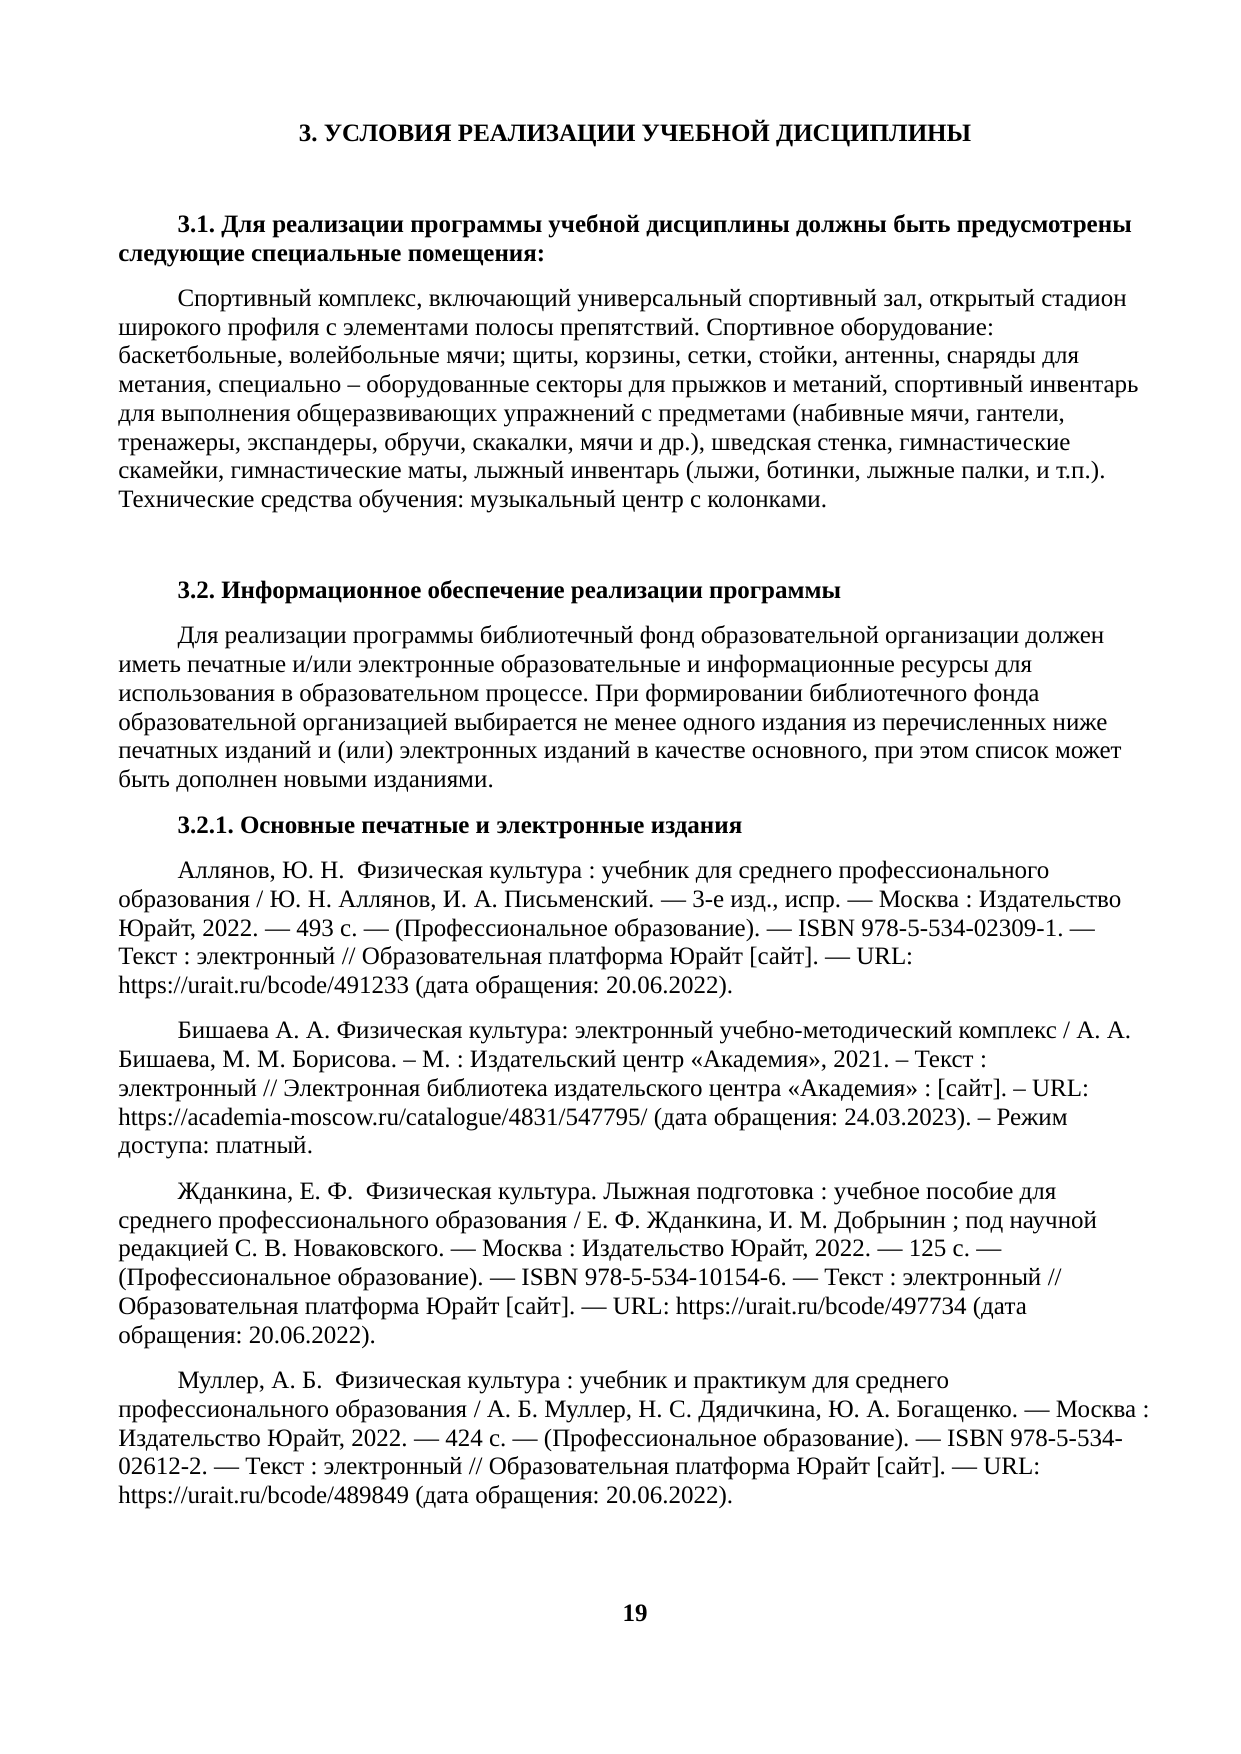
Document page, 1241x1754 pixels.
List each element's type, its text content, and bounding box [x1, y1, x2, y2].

text 3.1. Для реализации программы учебной дисциплины должны быть предусмотрены следующие специальные помещения: [118, 209, 1152, 266]
text Жданкина, Е. Ф. Физическая культура. Лыжная подготовка : учебное пособие для среднего профессионального образования / Е. Ф. Жданкина, И. М. Добрынин ; под научной редакцией С. В. Новаковского. — Москва : Издательство Юрайт, 2022. — 125 с. — (Профессиональное образование). — ISBN 978-5-534-10154-6. — Текст : электронный // Образовательная платформа Юрайт [сайт]. — URL: https://urait.ru/bcode/497734 (дата обращения: 20.06.2022). [118, 1176, 1152, 1348]
text Спортивный комплекс, включающий универсальный спортивный зал, открытый стадион широкого профиля с элементами полосы препятствий. Спортивное оборудование: баскетбольные, волейбольные мячи; щиты, корзины, сетки, стойки, антенны, снаряды для метания, специально – оборудованные секторы для прыжков и метаний, спортивный инвентарь для выполнения общеразвивающих упражнений с предметами (набивные мячи, гантели, тренажеры, экспандеры, обручи, скакалки, мячи и др.), шведская стенка, гимнастические скамейки, гимнастические маты, лыжный инвентарь (лыжи, ботинки, лыжные палки, и т.п.). Технические средства обучения: музыкальный центр с колонками. [118, 283, 1152, 513]
text Муллер, А. Б. Физическая культура : учебник и практикум для среднего профессионального образования / А. Б. Муллер, Н. С. Дядичкина, Ю. А. Богащенко. — Москва : Издательство Юрайт, 2022. — 424 с. — (Профессиональное образование). — ISBN 978-5-534-02612-2. — Текст : электронный // Образовательная платформа Юрайт [сайт]. — URL: https://urait.ru/bcode/489849 (дата обращения: 20.06.2022). [118, 1365, 1152, 1509]
text Бишаева А. А. Физическая культура: электронный учебно-методический комплекс / А. А. Бишаева, М. М. Борисова. – М. : Издательский центр «Академия», 2021. – Текст : электронный // Электронная библиотека издательского центра «Академия» : [сайт]. – URL: https://academia-moscow.ru/catalogue/4831/547795/ (дата обращения: 24.03.2023). – Режим доступа: платный. [118, 1016, 1152, 1159]
text Аллянов, Ю. Н. Физическая культура : учебник для среднего профессионального образования / Ю. Н. Аллянов, И. А. Письменский. — 3-е изд., испр. — Москва : Издательство Юрайт, 2022. — 493 с. — (Профессиональное образование). — ISBN 978-5-534-02309-1. — Текст : электронный // Образовательная платформа Юрайт [сайт]. — URL: https://urait.ru/bcode/491233 (дата обращения: 20.06.2022). [118, 855, 1152, 999]
text 3. УСЛОВИЯ РЕАЛИЗАЦИИ УЧЕБНОЙ ДИСЦИПЛИНЫ [118, 118, 1152, 147]
text 3.2. Информационное обеспечение реализации программы [118, 575, 1152, 604]
text 3.2.1. Основные печатные и электронные издания [118, 810, 1152, 838]
text Для реализации программы библиотечный фонд образовательной организации должен иметь печатные и/или электронные образовательные и информационные ресурсы для использования в образовательном процессе. При формировании библиотечного фонда образовательной организацией выбирается не менее одного издания из перечисленных ниже печатных изданий и (или) электронных изданий в качестве основного, при этом список может быть дополнен новыми изданиями. [118, 621, 1152, 793]
